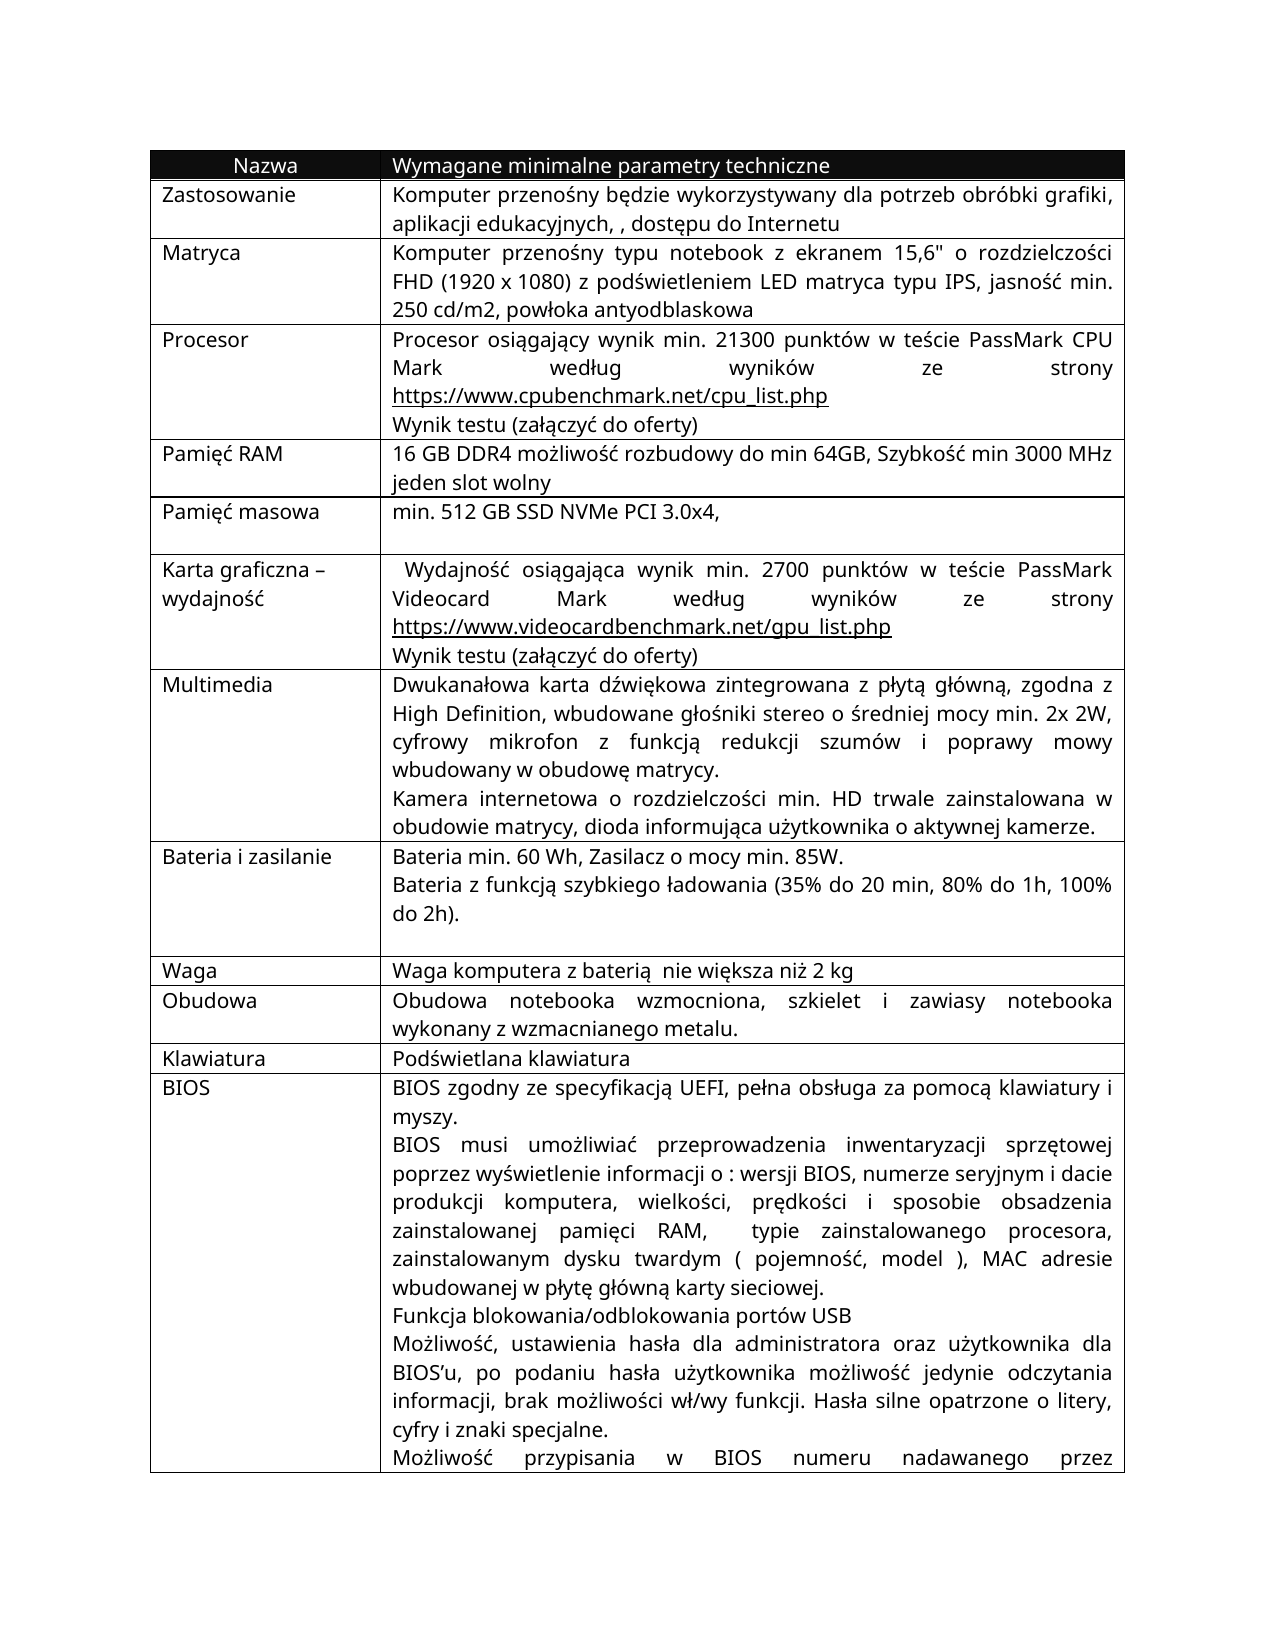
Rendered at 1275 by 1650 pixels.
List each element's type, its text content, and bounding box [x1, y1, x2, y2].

table_cell Klawiatura [151, 1044, 380, 1072]
table_cell Pamięć RAM [151, 440, 380, 496]
table_header Nazwa [151, 151, 380, 179]
table_cell Multimedia [151, 670, 380, 841]
table_cell Komputer przenośny typu notebook z ekranem 15,6" o rozdzielczości FHD (1920 x 1080) z podświetleniem LED matryca typu IPS, jasność min. 250 cd/m2, powłoka antyodblaskowa [381, 239, 1124, 324]
table_cell Bateria i zasilanie [151, 842, 380, 956]
table_cell Obudowa [151, 986, 380, 1043]
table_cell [381, 1074, 1124, 1472]
table_cell Waga [151, 957, 380, 985]
table_cell 16 GB DDR4 możliwość rozbudowy do min 64GB, Szybkość min 3000 MHz jeden slot wolny [381, 440, 1124, 496]
table_header Wymagane minimalne parametry techniczne [381, 151, 1124, 179]
table_cell Podświetlana klawiatura [381, 1044, 1124, 1072]
table_cell Bateria min. 60 Wh, Zasilacz o mocy min. 85W. Bateria z funkcją szybkiego ładowania (35% do 20 min, 80% do 1h, 100% do 2h). [381, 842, 1124, 956]
table_cell Pamięć masowa [151, 498, 380, 554]
table_cell Zastosowanie [151, 181, 380, 237]
table_cell Procesor [151, 325, 380, 438]
table_cell Karta graficzna – wydajność [151, 555, 380, 669]
table_cell Obudowa notebooka wzmocniona, szkielet i zawiasy notebooka wykonany z wzmacnianego metalu. [381, 986, 1124, 1043]
table_cell Matryca [151, 239, 380, 324]
table_cell Waga komputera z baterią nie większa niż 2 kg [381, 957, 1124, 985]
table_cell min. 512 GB SSD NVMe PCI 3.0x4, [381, 498, 1124, 554]
table_cell Wydajność osiągająca wynik min. 2700 punktów w teście PassMark Videocard Mark według wyników ze strony https://www.videocardbenchmark.net/gpu_list.php Wynik testu (załączyć do oferty) [381, 555, 1124, 669]
table_cell BIOS [151, 1074, 380, 1472]
table_cell Komputer przenośny będzie wykorzystywany dla potrzeb obróbki grafiki, aplikacji edukacyjnych, , dostępu do Internetu [381, 181, 1124, 237]
table_cell Dwukanałowa karta dźwiękowa zintegrowana z płytą główną, zgodna z High Definition, wbudowane głośniki stereo o średniej mocy min. 2x 2W, cyfrowy mikrofon z funkcją redukcji szumów i poprawy mowy wbudowany w obudowę matrycy. Kamera internetowa o rozdzielczości min. HD trwale zainstalowana w obudowie matrycy, dioda informująca użytkownika o aktywnej kamerze. [381, 670, 1124, 841]
table_cell Procesor osiągający wynik min. 21300 punktów w teście PassMark CPU Mark według wyników ze strony https://www.cpubenchmark.net/cpu_list.php Wynik testu (załączyć do oferty) [381, 325, 1124, 438]
